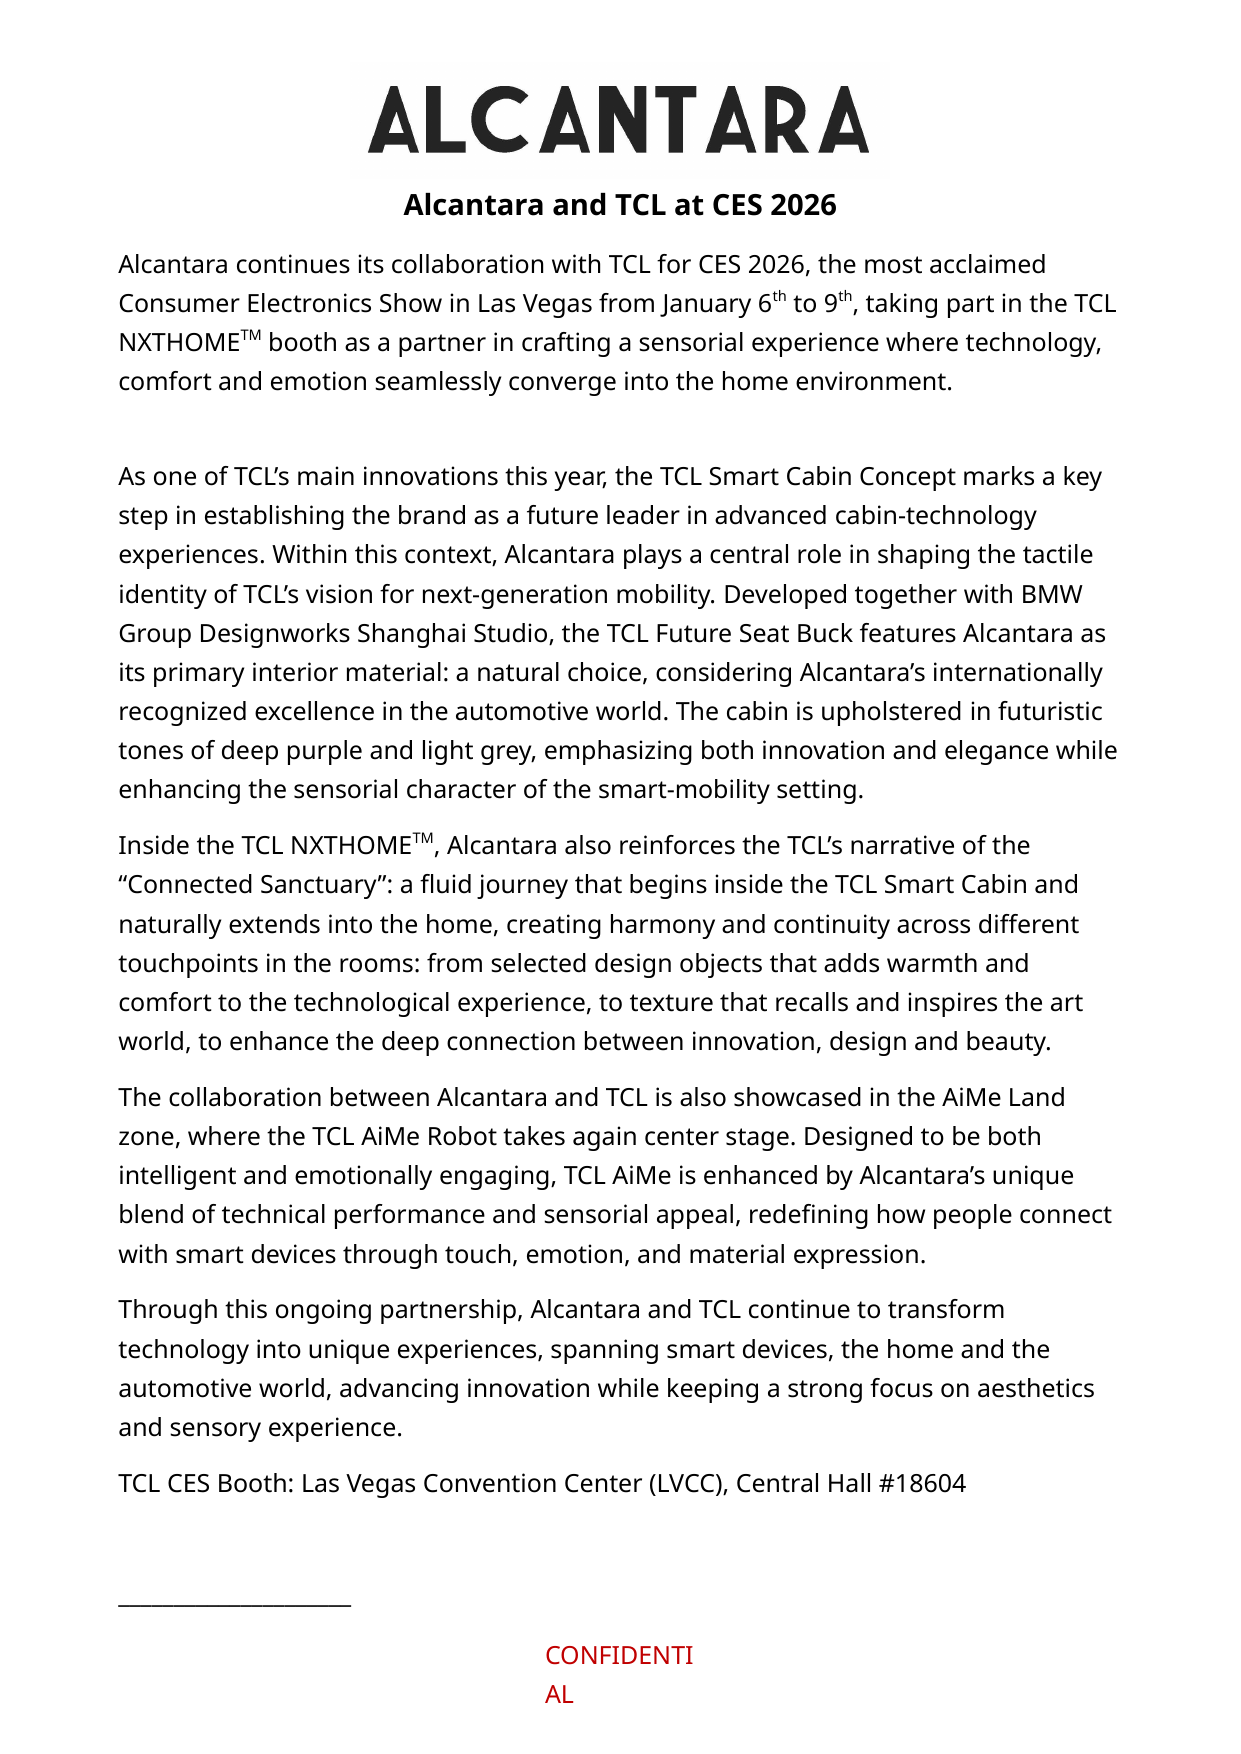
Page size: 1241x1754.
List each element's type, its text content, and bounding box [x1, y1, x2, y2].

text TCL CES Booth: Las Vegas Convention Center (LVCC), Central Hall #18604 [118, 1466, 1122, 1499]
text Through this ongoing partnership, Alcantara and TCL continue to transform technology into unique experiences, spanning smart devices, the home and the automotive world, advancing innovation while keeping a strong focus on aesthetics and sensory experience. [118, 1292, 1122, 1444]
text As one of TCL’s main innovations this year, the TCL Smart Cabin Concept marks a key step in establishing the brand as a future leader in advanced cabin-technology experiences. Within this context, Alcantara plays a central role in shaping the tactile identity of TCL’s vision for next-generation mobility. Developed together with BMW Group Designworks Shanghai Studio, the TCL Future Seat Buck features Alcantara as its primary interior material: a natural choice, considering Alcantara’s internationally recognized excellence in the automotive world. The cabin is upholstered in futuristic tones of deep purple and light grey, emphasizing both innovation and elegance while enhancing the sensorial character of the smart-mobility setting. [118, 420, 1122, 806]
text _____________________ [118, 1577, 1122, 1611]
text Alcantara and TCL at CES 2026 [118, 148, 1122, 224]
picture [349, 62, 891, 179]
text Inside the TCL NXTHOMETM, Alcantara also reinforces the TCL’s narrative of the “Connected Sanctuary”: a fluid journey that begins inside the TCL Smart Cabin and naturally extends into the home, creating harmony and continuity across different touchpoints in the rooms: from selected design objects that adds warmth and comfort to the technological experience, to texture that recalls and inspires the art world, to enhance the deep connection between innovation, design and beauty. [118, 828, 1122, 1058]
text Alcantara continues its collaboration with TCL for CES 2026, the most acclaimed Consumer Electronics Show in Las Vegas from January 6th to 9th, taking part in the TCL NXTHOMETM booth as a partner in crafting a sensorial experience where technology, comfort and emotion seamlessly converge into the home environment. [118, 246, 1122, 398]
text The collaboration between Alcantara and TCL is also showcased in the AiMe Land zone, where the TCL AiMe Robot takes again center stage. Designed to be both intelligent and emotionally engaging, TCL AiMe is enhanced by Alcantara’s unique blend of technical performance and sensorial appeal, redefining how people connect with smart devices through touch, emotion, and material expression. [118, 1080, 1122, 1270]
